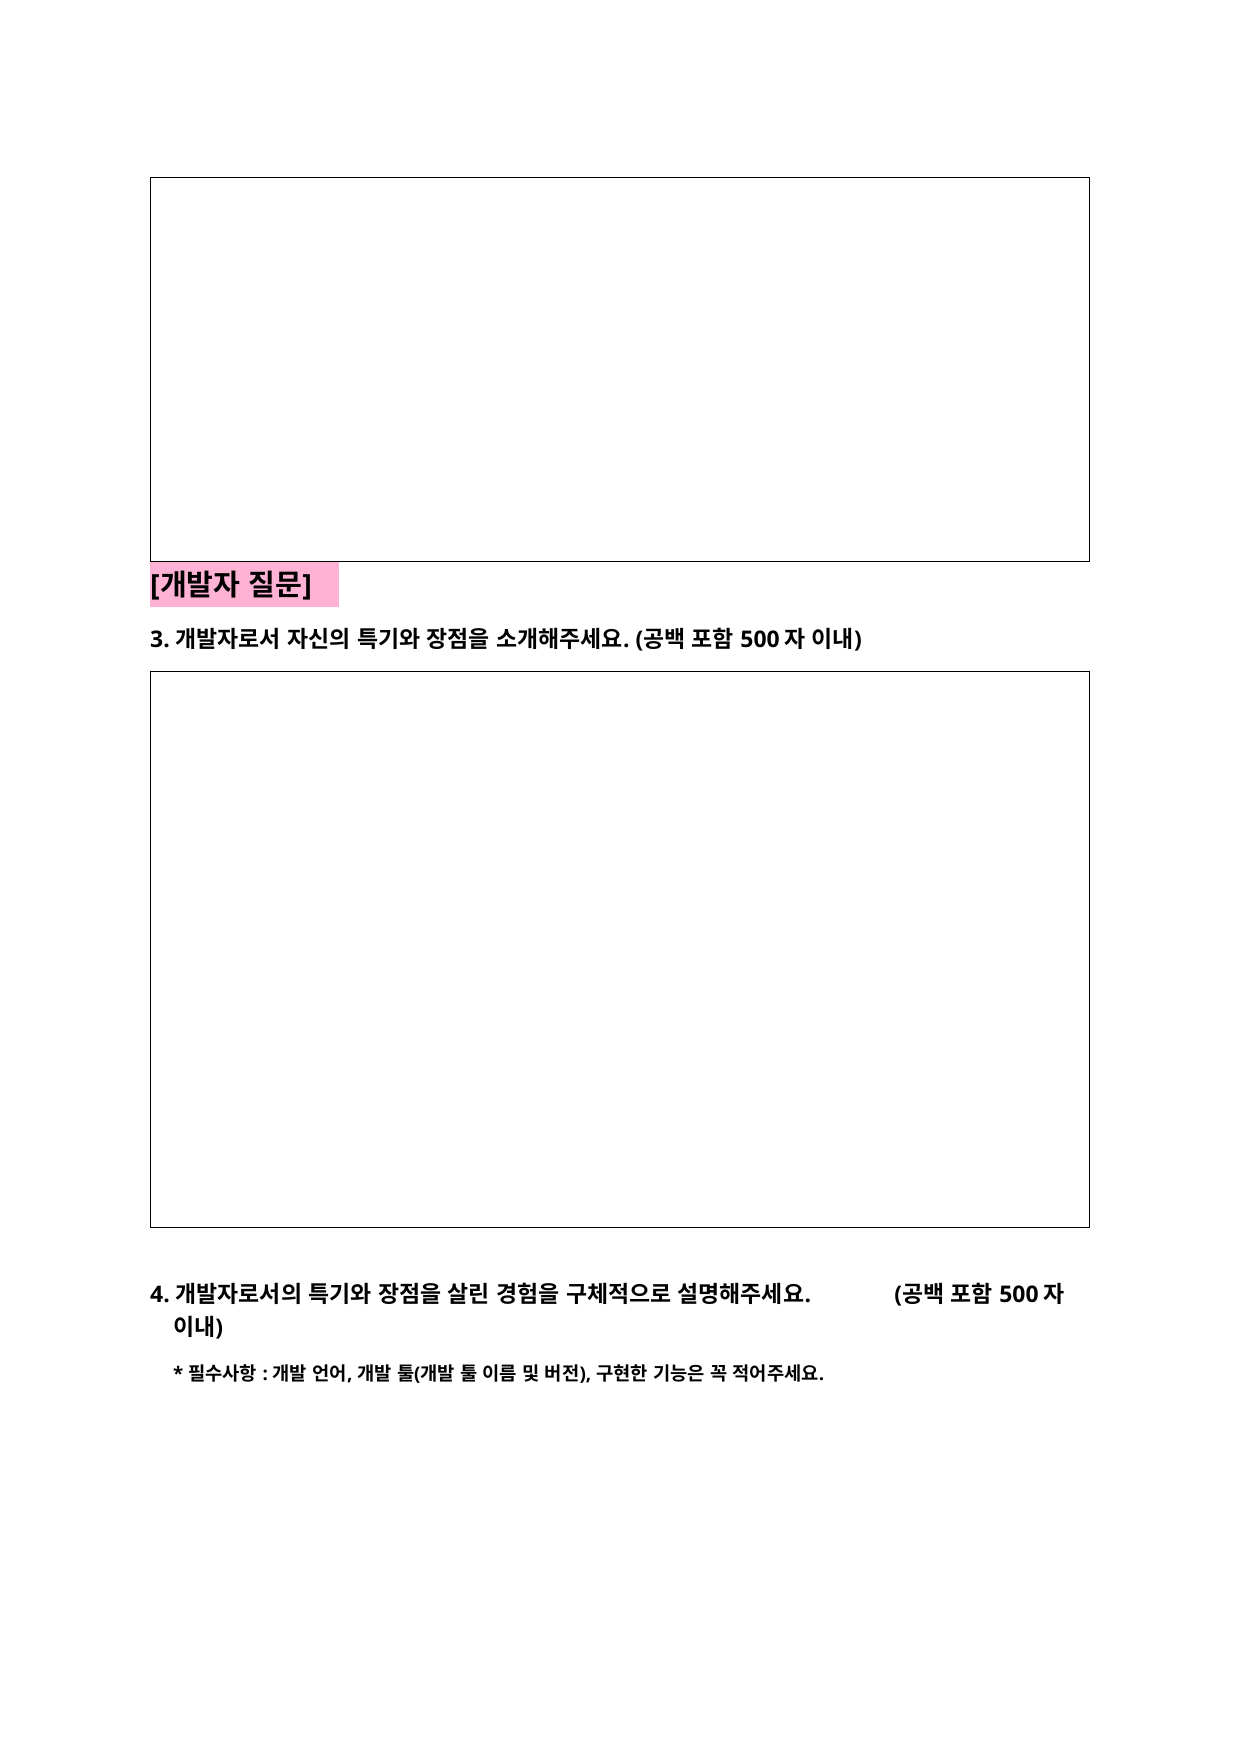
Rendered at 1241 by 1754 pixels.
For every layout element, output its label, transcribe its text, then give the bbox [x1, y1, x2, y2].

table_header [151, 672, 1089, 1227]
text [개발자 질문] [150, 562, 1090, 604]
text * 필수사항 : 개발 언어, 개발 툴(개발 툴 이름 및 버전), 구현한 기능은 꼭 적어주세요. [173, 1359, 1090, 1386]
text 4. 개발자로서의 특기와 장점을 살린 경험을 구체적으로 설명해주세요. (공백 포함 500자 이내) [150, 1276, 1090, 1342]
table_header [151, 178, 1089, 561]
text 3. 개발자로서 자신의 특기와 장점을 소개해주세요. (공백 포함 500자 이내) [150, 621, 1090, 654]
